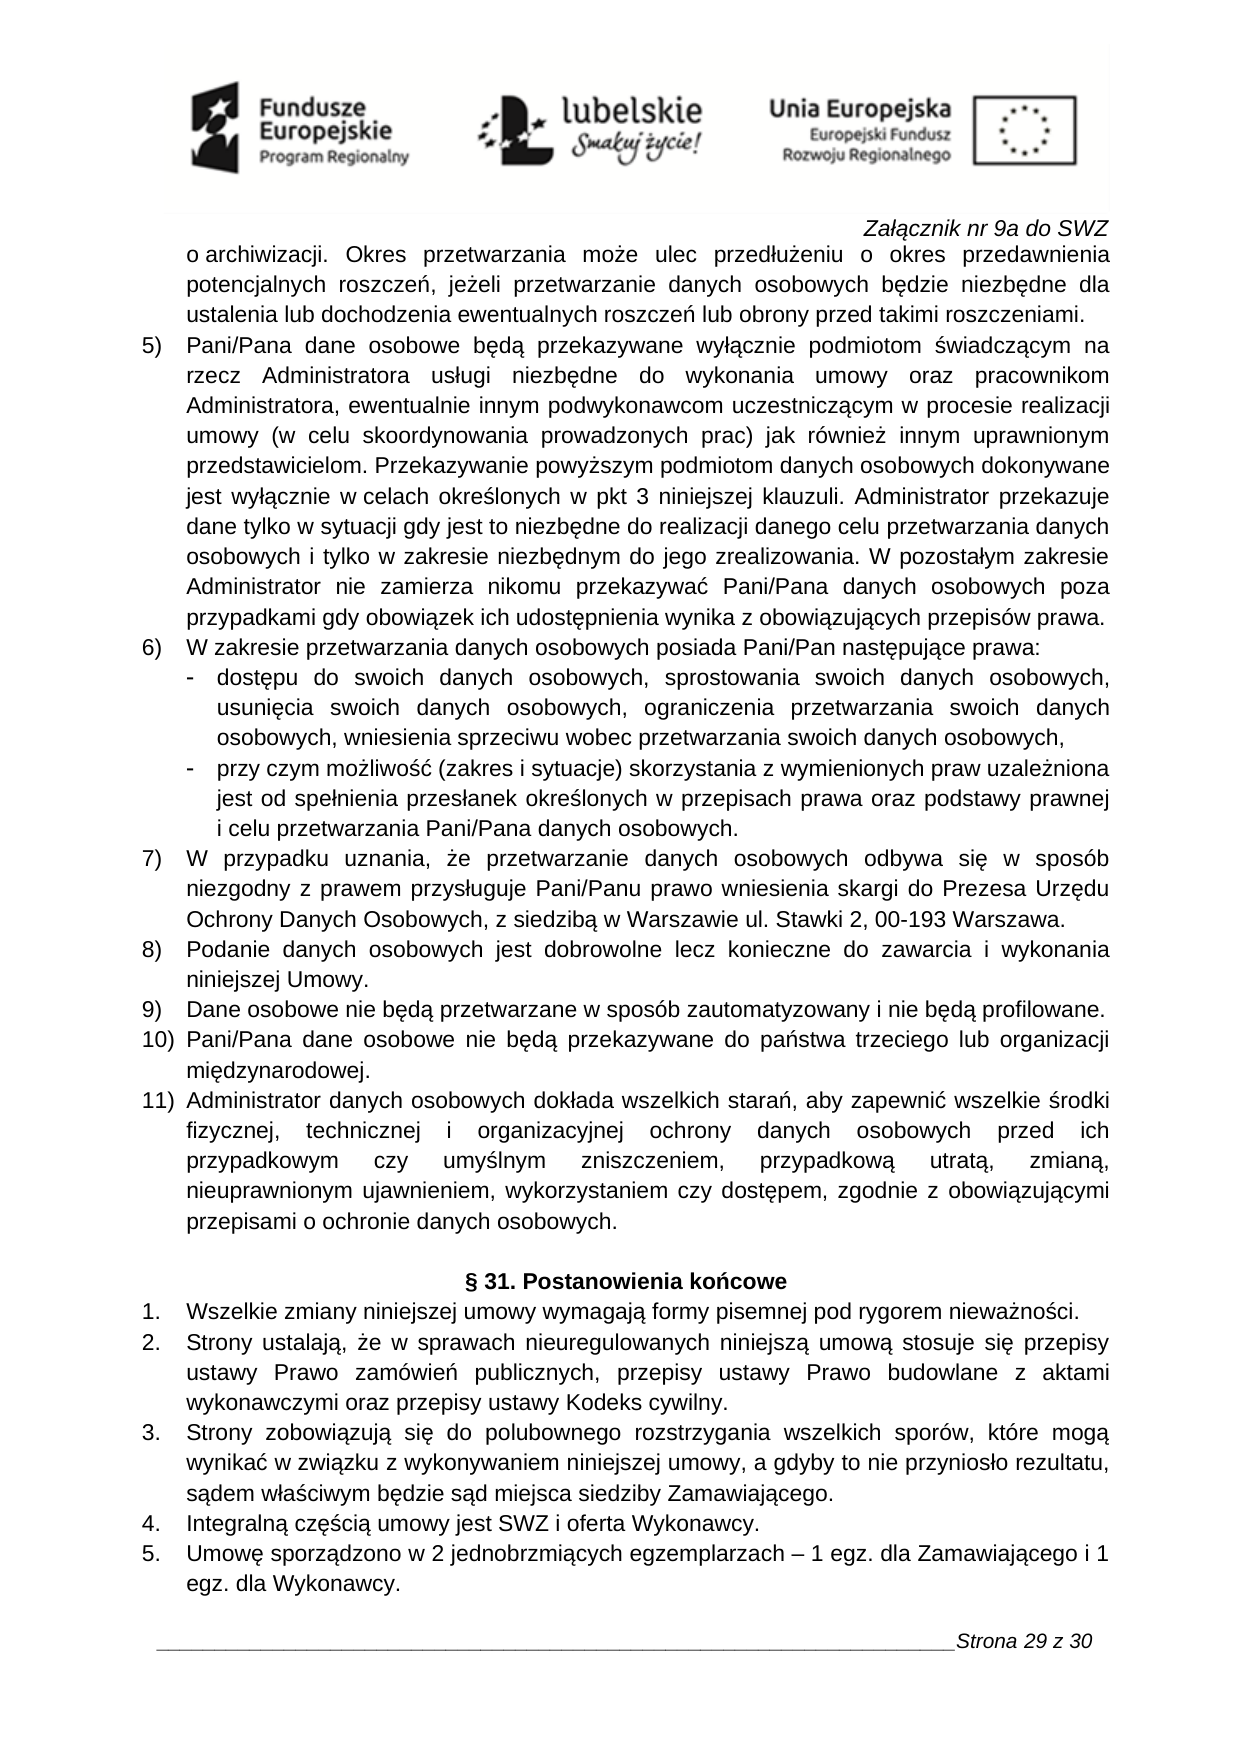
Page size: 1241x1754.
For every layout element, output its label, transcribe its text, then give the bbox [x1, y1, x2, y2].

list Strony zobowiązują się do polubownego rozstrzygania wszelkich sporów, które mogą wynikać w związku z wykonywaniem niniejszej umowy, a gdyby to nie przyniosło rezultatu, sądem właściwym będzie sąd miejsca siedziby Zamawiającego. [142, 1419, 1110, 1506]
list Podanie danych osobowych jest dobrowolne lecz konieczne do zawarcia i wykonania niniejszej Umowy. [142, 936, 1110, 992]
picture [163, 44, 1111, 215]
list Umowę sporządzono w 2 jednobrzmiących egzemplarzach – 1 egz. dla Zamawiającego i 1 egz. dla Wykonawcy. [142, 1540, 1110, 1596]
list Wszelkie zmiany niniejszej umowy wymagają formy pisemnej pod rygorem nieważności. [142, 1298, 1110, 1324]
text § 31. Postanowienia końcowe [142, 1268, 1110, 1294]
list Pani/Pana dane osobowe nie będą przekazywane do państwa trzeciego lub organizacji międzynarodowej. [142, 1026, 1110, 1083]
list Strony ustalają, że w sprawach nieuregulowanych niniejszą umową stosuje się przepisy ustawy Prawo zamówień publicznych, przepisy ustawy Prawo budowlane z aktami wykonawczymi oraz przepisy ustawy Kodeks cywilny. [142, 1328, 1110, 1415]
list W przypadku uznania, że przetwarzanie danych osobowych odbywa się w sposób niezgodny z prawem przysługuje Pani/Panu prawo wniesienia skargi do Prezesa Urzędu Ochrony Danych Osobowych, z siedzibą w Warszawie ul. Stawki 2, 00-193 Warszawa. [142, 845, 1110, 932]
list Integralną częścią umowy jest SWZ i oferta Wykonawcy. [142, 1510, 1110, 1536]
list W zakresie przetwarzania danych osobowych posiada Pani/Pan następujące prawa: [142, 634, 1110, 660]
list dostępu do swoich danych osobowych, sprostowania swoich danych osobowych, usunięcia swoich danych osobowych, ograniczenia przetwarzania swoich danych osobowych, wniesienia sprzeciwu wobec przetwarzania swoich danych osobowych, [186, 664, 1110, 751]
list Administrator danych osobowych dokłada wszelkich starań, aby zapewnić wszelkie środki fizycznej, technicznej i organizacyjnej ochrony danych osobowych przed ich przypadkowym czy umyślnym zniszczeniem, przypadkową utratą, zmianą, nieuprawnionym ujawnieniem, wykorzystaniem czy dostępem, zgodnie z obowiązującymi przepisami o ochronie danych osobowych. [142, 1087, 1110, 1234]
list Pani/Pana dane osobowe będą przekazywane wyłącznie podmiotom świadczącym na rzecz Administratora usługi niezbędne do wykonania umowy oraz pracownikom Administratora, ewentualnie innym podwykonawcom uczestniczącym w procesie realizacji umowy (w celu skoordynowania prowadzonych prac) jak również innym uprawnionym przedstawicielom. Przekazywanie powyższym podmiotom danych osobowych dokonywane jest wyłącznie w celach określonych w pkt 3 niniejszej klauzuli. Administrator przekazuje dane tylko w sytuacji gdy jest to niezbędne do realizacji danego celu przetwarzania danych osobowych i tylko w zakresie niezbędnym do jego zrealizowania. W pozostałym zakresie Administrator nie zamierza nikomu przekazywać Pani/Pana danych osobowych poza przypadkami gdy obowiązek ich udostępnienia wynika z obowiązujących przepisów prawa. [142, 332, 1110, 630]
list Dane osobowe nie będą przetwarzane w sposób zautomatyzowany i nie będą profilowane. [142, 996, 1110, 1022]
list przy czym możliwość (zakres i sytuacje) skorzystania z wymienionych praw uzależniona jest od spełnienia przesłanek określonych w przepisach prawa oraz podstawy prawnej i celu przetwarzania Pani/Pana danych osobowych. [186, 754, 1110, 841]
